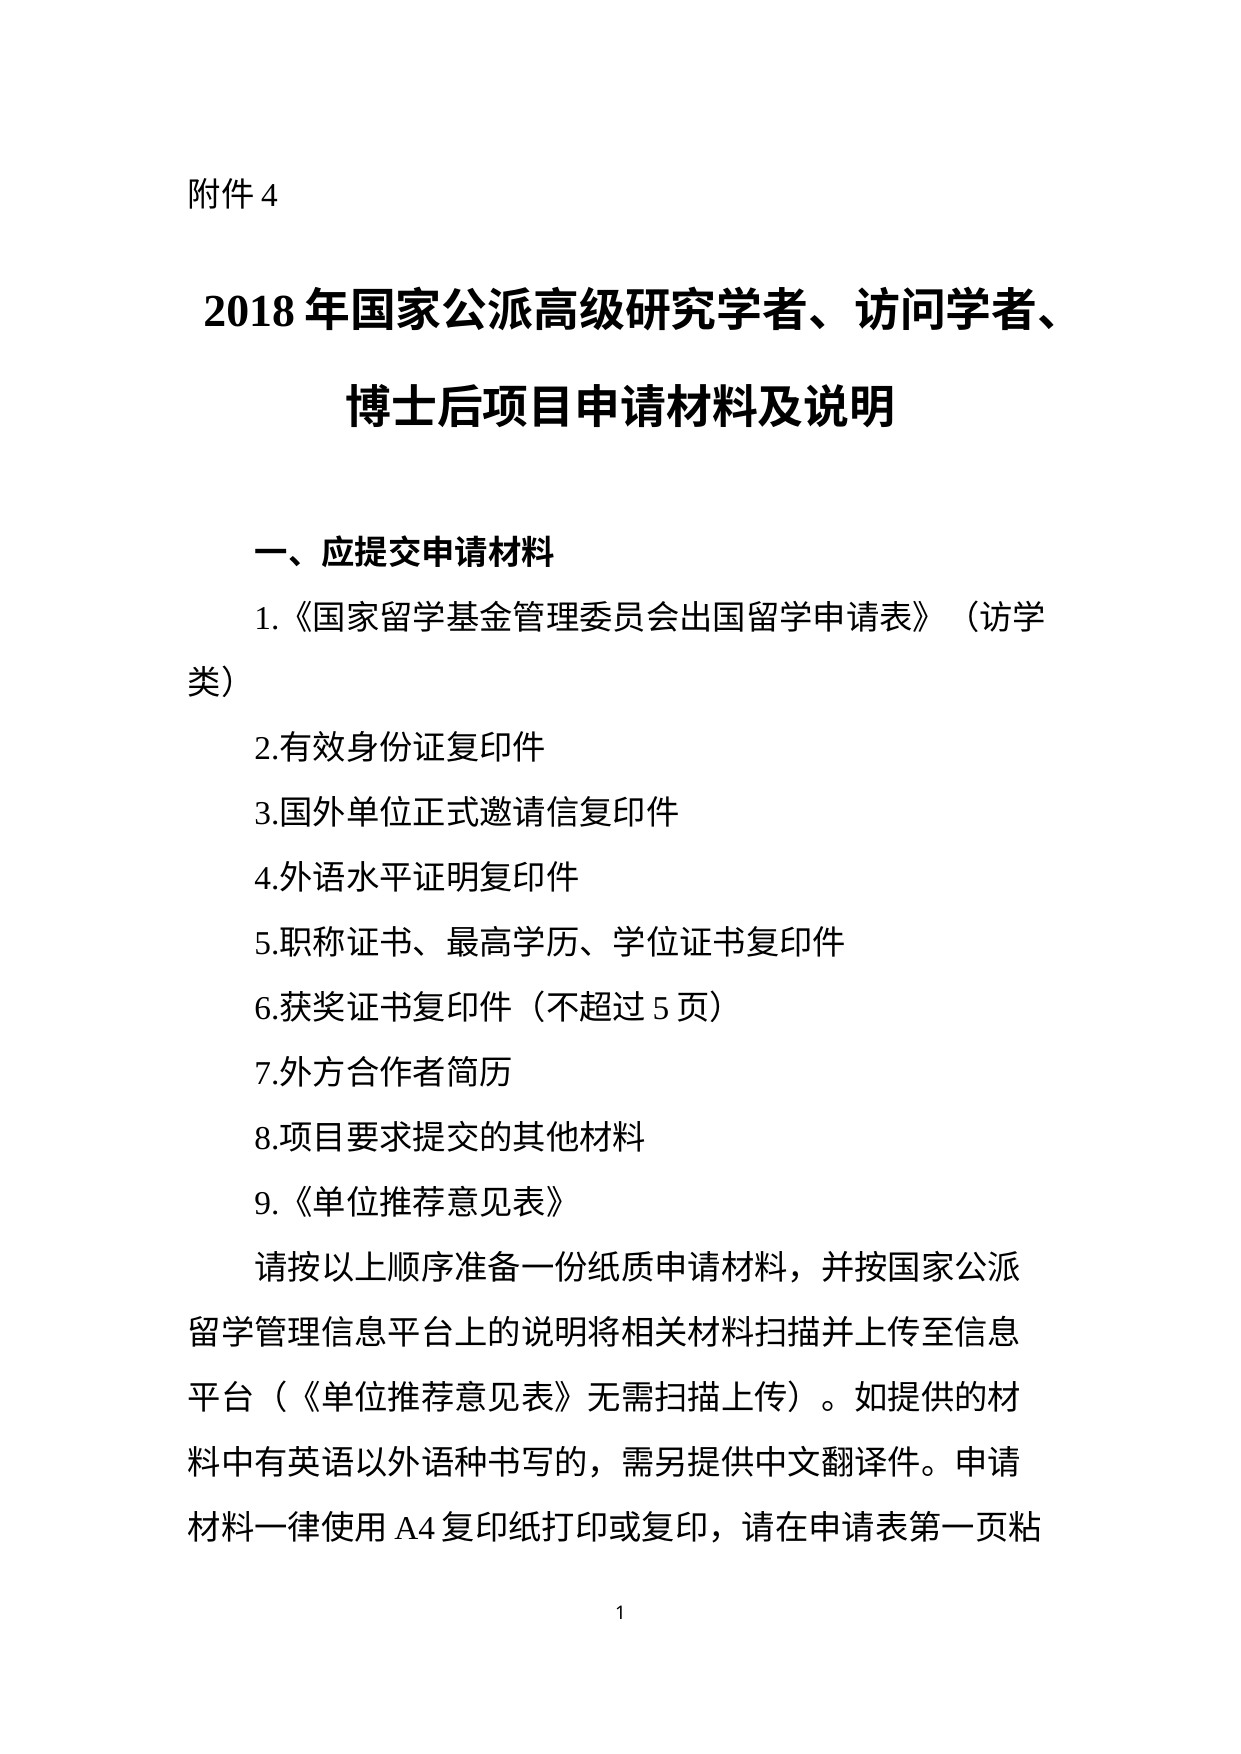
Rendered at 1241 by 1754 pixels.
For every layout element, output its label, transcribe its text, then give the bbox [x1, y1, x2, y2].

text 2018年国家公派高级研究学者、访问学者、博士后项目申请材料及说明 [187, 257, 1053, 452]
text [187, 1232, 1053, 1557]
text 4.外语水平证明复印件 [187, 842, 1053, 907]
text 一、应提交申请材料 [187, 517, 1053, 582]
text 7.外方合作者简历 [187, 1037, 1053, 1102]
text 8.项目要求提交的其他材料 [187, 1102, 1053, 1167]
text 2.有效身份证复印件 [187, 712, 1053, 777]
text 附件4 [187, 160, 1019, 225]
text 5.职称证书、最高学历、学位证书复印件 [187, 907, 1053, 972]
text 3.国外单位正式邀请信复印件 [187, 777, 1053, 842]
text 1.《国家留学基金管理委员会出国留学申请表》（访学类） [187, 582, 1053, 712]
text 6.获奖证书复印件（不超过5页） [187, 972, 1053, 1037]
text 9.《单位推荐意见表》 [187, 1167, 1053, 1232]
